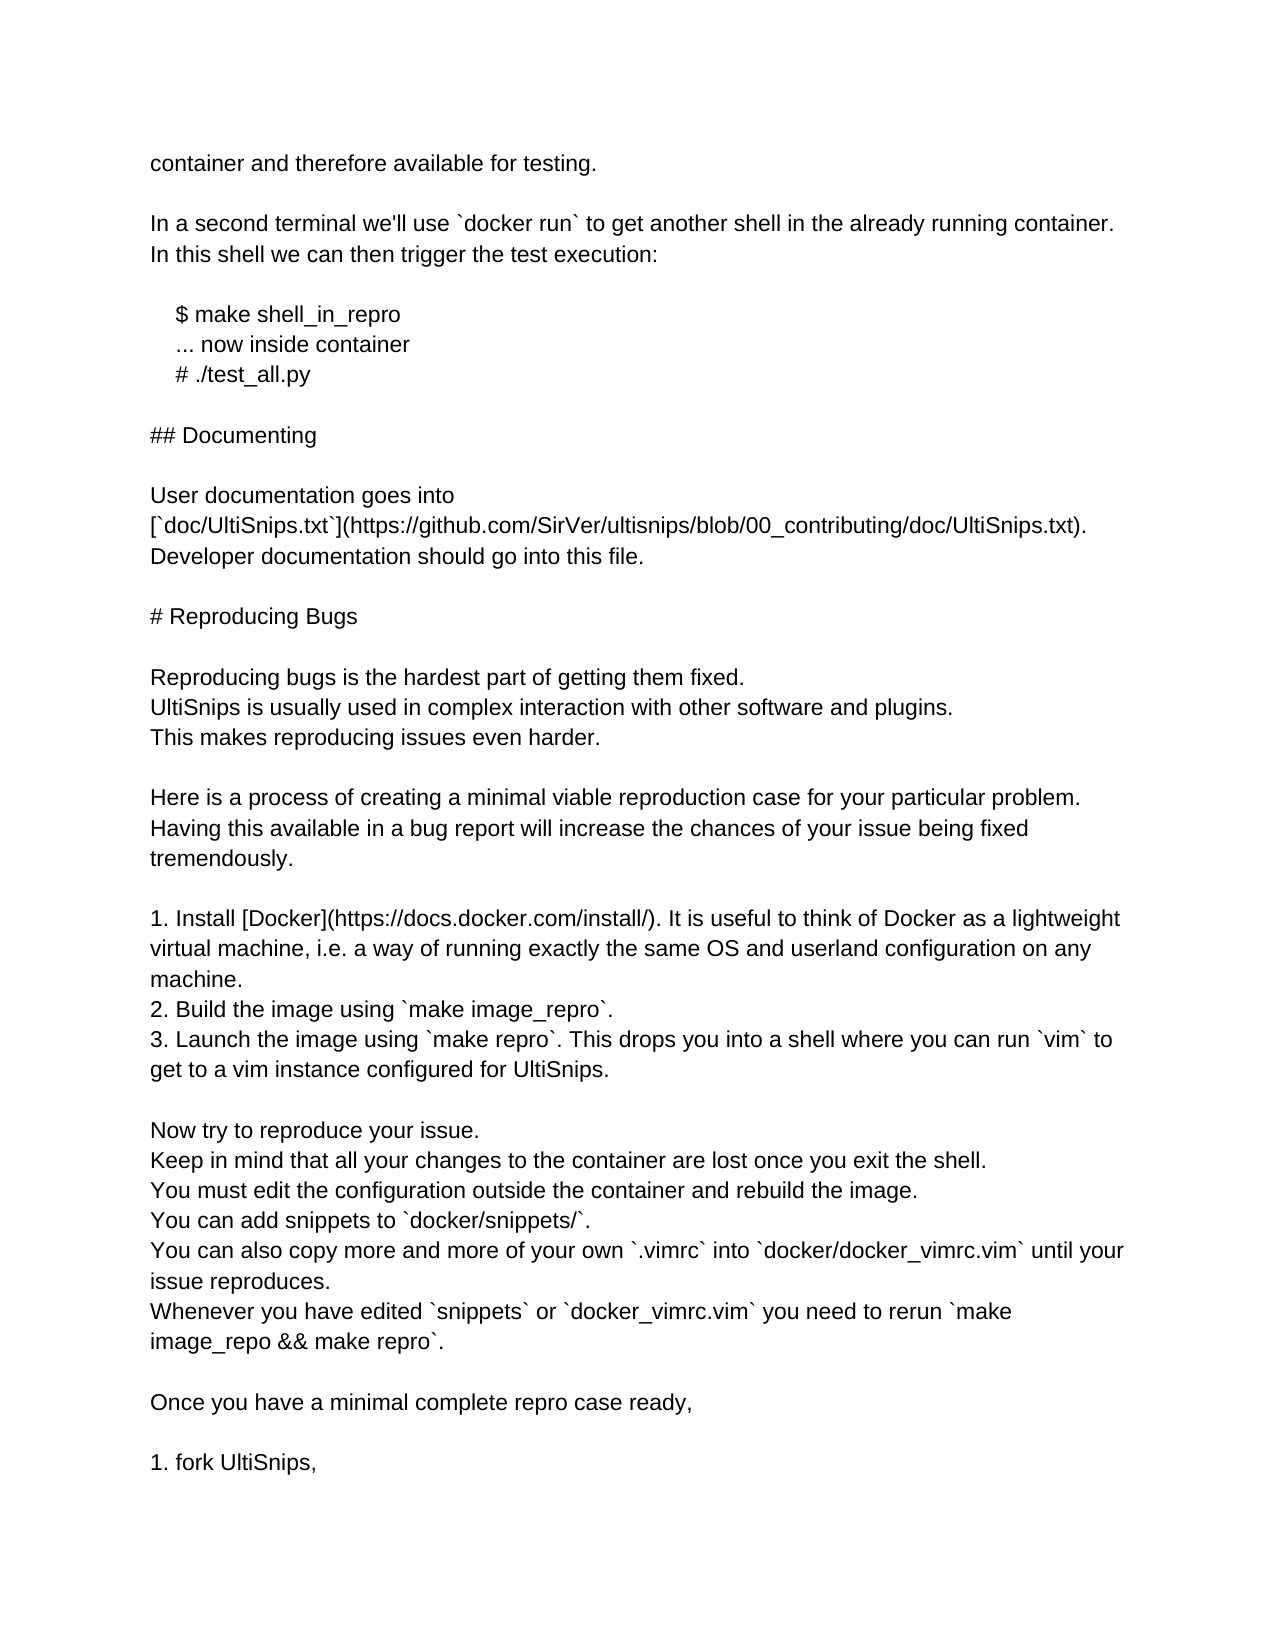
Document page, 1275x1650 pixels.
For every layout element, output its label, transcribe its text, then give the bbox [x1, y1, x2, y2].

text ... now inside container [150, 331, 1125, 358]
text UltiSnips is usually used in complex interaction with other software and plugins. [150, 694, 1125, 720]
text 2. Build the image using `make image_repro`. [150, 996, 1125, 1022]
text Here is a process of creating a minimal viable reproduction case for your particular problem. [150, 784, 1125, 811]
text In a second terminal we'll use `docker run` to get another shell in the already running container. [150, 210, 1125, 237]
text # Reproducing Bugs [150, 603, 1125, 629]
text This makes reproducing issues even harder. [150, 724, 1125, 750]
text You can add snippets to `docker/snippets/`. [150, 1207, 1125, 1234]
text Once you have a minimal complete repro case ready, [150, 1388, 1125, 1415]
text $ make shell_in_repro [150, 301, 1125, 327]
text Keep in mind that all your changes to the container are lost once you exit the shell. [150, 1147, 1125, 1173]
text 1. Install [Docker](https://docs.docker.com/install/). It is useful to think of Docker as a lightweight virtual machine, i.e. a way of running exactly the same OS and userland configuration on any machine. [150, 905, 1125, 992]
text You must edit the configuration outside the container and rebuild the image. [150, 1177, 1125, 1203]
text User documentation goes into [`doc/UltiSnips.txt`](https://github.com/SirVer/ultisnips/blob/00_contributing/doc/UltiSnips.txt). [150, 482, 1125, 539]
text Developer documentation should go into this file. [150, 543, 1125, 569]
text Having this available in a bug report will increase the chances of your issue being fixed tremendously. [150, 814, 1125, 871]
text Reproducing bugs is the hardest part of getting them fixed. [150, 663, 1125, 690]
text Now try to reproduce your issue. [150, 1117, 1125, 1143]
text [150, 150, 1125, 176]
text Whenever you have edited `snippets` or `docker_vimrc.vim` you need to rerun `make image_repo && make repro`. [150, 1298, 1125, 1354]
text 1. fork UltiSnips, [150, 1449, 1125, 1475]
text ## Documenting [150, 422, 1125, 448]
text # ./test_all.py [150, 361, 1125, 388]
text In this shell we can then trigger the test execution: [150, 241, 1125, 267]
text You can also copy more and more of your own `.vimrc` into `docker/docker_vimrc.vim` until your issue reproduces. [150, 1237, 1125, 1294]
text 3. Launch the image using `make repro`. This drops you into a shell where you can run `vim` to get to a vim instance configured for UltiSnips. [150, 1026, 1125, 1083]
